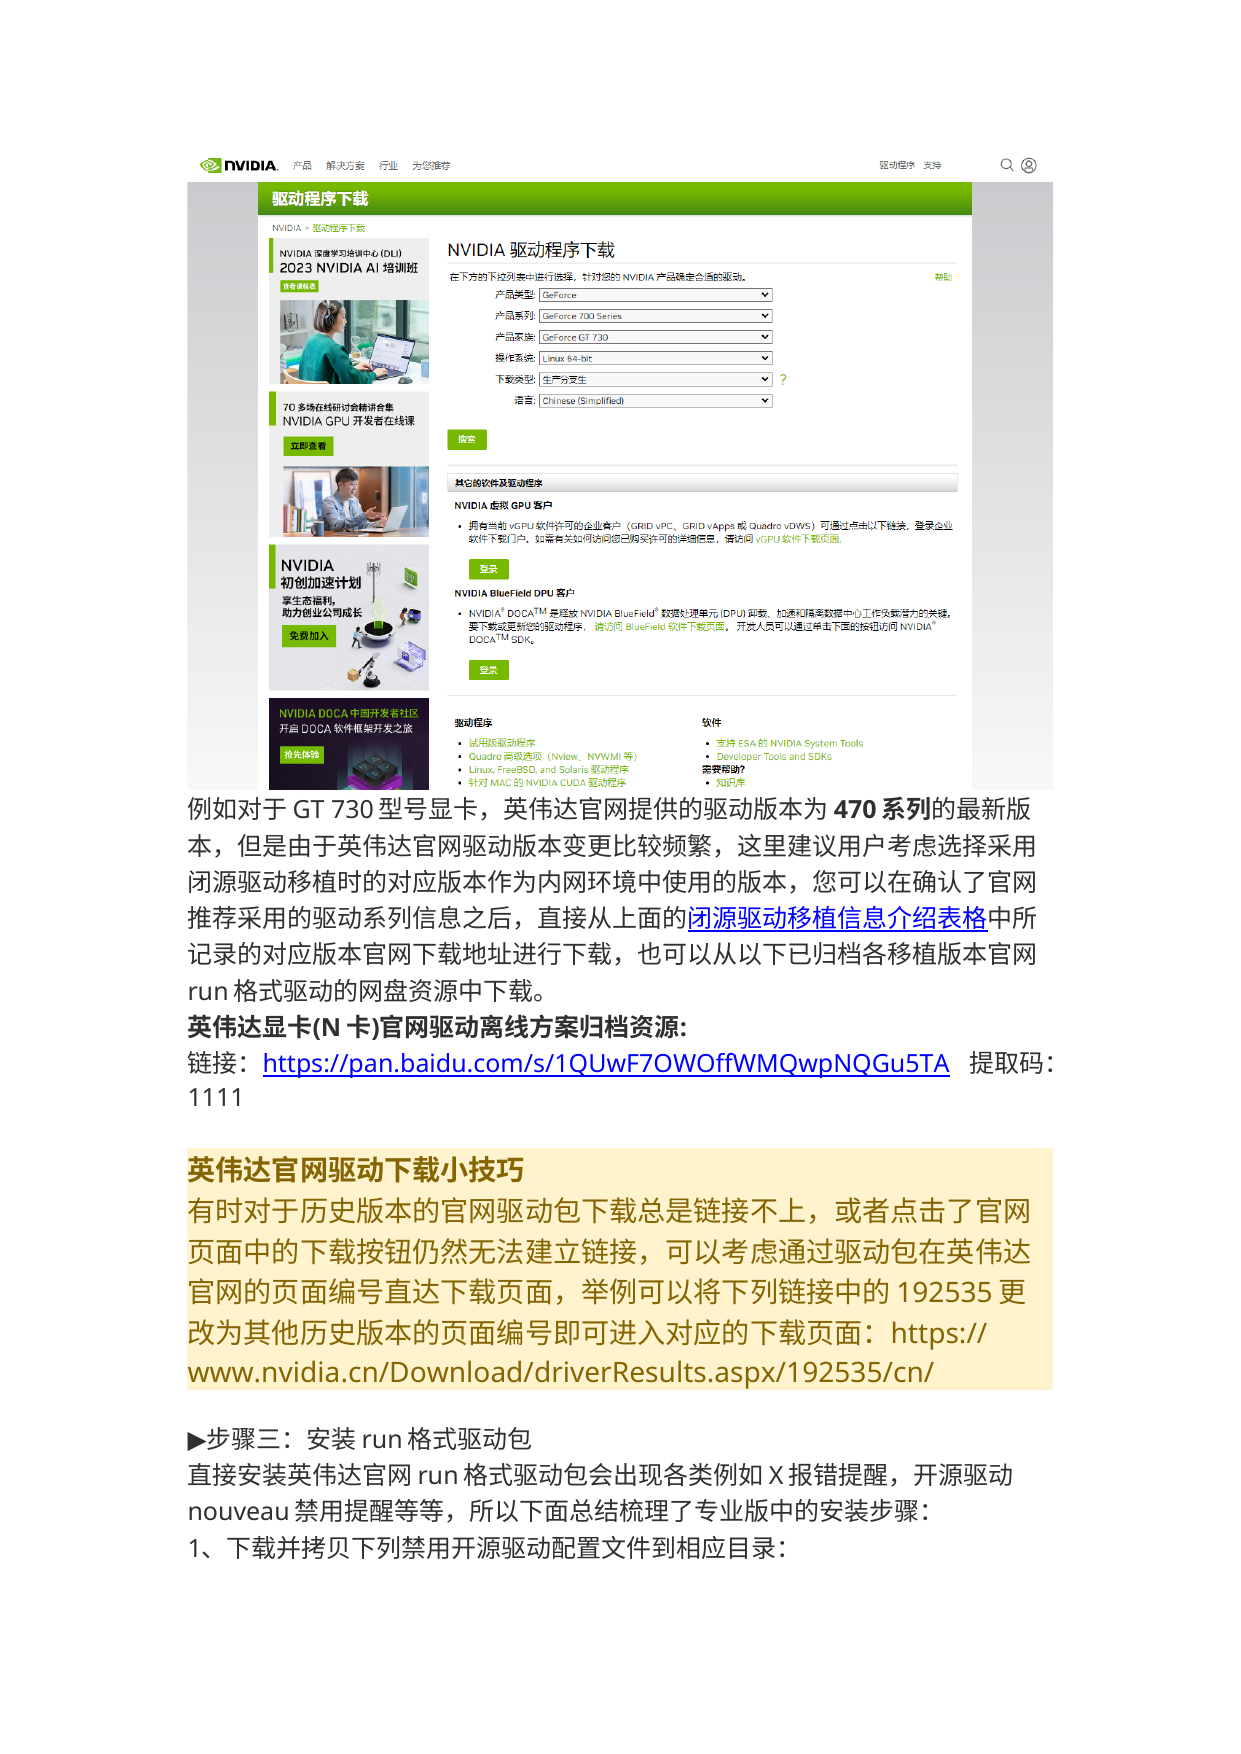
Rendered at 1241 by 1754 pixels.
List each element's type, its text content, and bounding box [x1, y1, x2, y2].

text 英伟达官网驱动下载小技巧 [187, 1148, 1053, 1189]
text 链接：https://pan.baidu.com/s/1QUwF7OWOffWMQwpNQGu5TA 提取码：1111 [187, 1044, 1053, 1114]
text 直接安装英伟达官网run格式驱动包会出现各类例如X报错提醒，开源驱动nouveau禁用提醒等等，所以下面总结梳理了专业版中的安装步骤： [187, 1456, 1053, 1528]
text 例如对于GT 730型号显卡，英伟达官网提供的驱动版本为470系列的最新版本，但是由于英伟达官网驱动版本变更比较频繁，这里建议用户考虑选择采用闭源驱动移植时的对应版本作为内网环境中使用的版本，您可以在确认了官网推荐采用的驱动系列信息之后，直接从上面的闭源驱动移植信息介绍表格中所记录的对应版本官网下载地址进行下载，也可以从以下已归档各移植版本官网run格式驱动的网盘资源中下载。 [187, 790, 1053, 1007]
picture [187, 150, 1053, 790]
text ▶步骤三：安装run格式驱动包 [187, 1419, 1053, 1456]
text 有时对于历史版本的官网驱动包下载总是链接不上，或者点击了官网页面中的下载按钮仍然无法建立链接，可以考虑通过驱动包在英伟达官网的页面编号直达下载页面，举例可以将下列链接中的192535更改为其他历史版本的页面编号即可进入对应的下载页面：https://www.nvidia.cn/Download/driverResults.aspx/192535/cn/ [187, 1189, 1053, 1390]
text 1、下载并拷贝下列禁用开源驱动配置文件到相应目录： [187, 1528, 1053, 1564]
text 英伟达显卡(N卡)官网驱动离线方案归档资源: [187, 1007, 1053, 1044]
